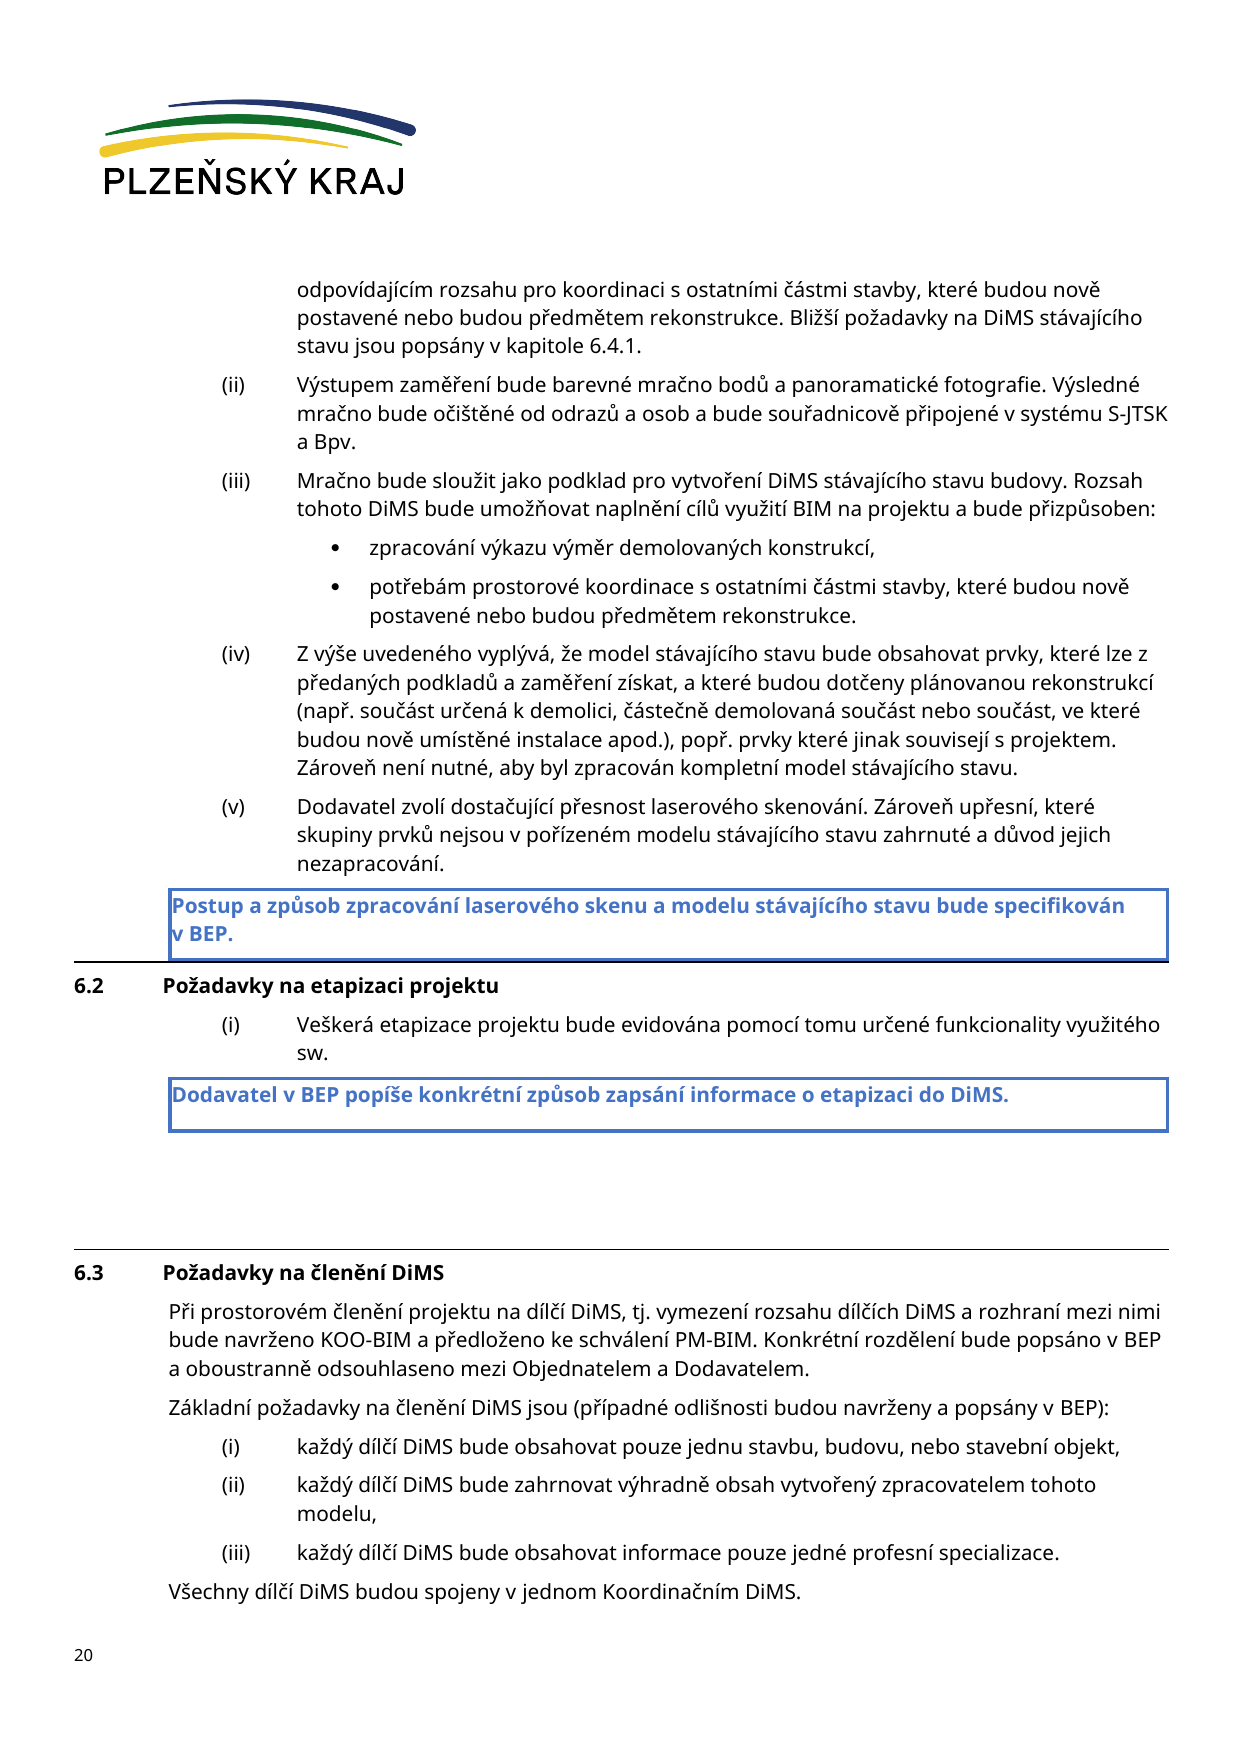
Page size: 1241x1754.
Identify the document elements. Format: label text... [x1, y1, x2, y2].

text zpracování výkazu výměr demolovaných konstrukcí, [332, 533, 1169, 562]
text Základní požadavky na členění DiMS jsou (případné odlišnosti budou navrženy a popsány v BEP): [168, 1393, 1169, 1421]
table_header Postup a způsob zpracování laserového skenu a modelu stávajícího stavu bude specifikován v BEP. [172, 891, 1166, 958]
text Při prostorovém členění projektu na dílčí DiMS, tj. vymezení rozsahu dílčích DiMS a rozhraní mezi nimi bude navrženo KOO-BIM a předloženo ke schválení PM-BIM. Konkrétní rozdělení bude popsáno v BEP a oboustranně odsouhlaseno mezi Objednatelem a Dodavatelem. [168, 1297, 1169, 1382]
list každý dílčí DiMS bude zahrnovat výhradně obsah vytvořený zpracovatelem tohoto modelu, [222, 1471, 1169, 1527]
list Dodavatel zvolí dostačující přesnost laserového skenování. Zároveň upřesní, které skupiny prvků nejsou v pořízeném modelu stávajícího stavu zahrnuté a důvod jejich nezapracování. [222, 792, 1169, 877]
subtitle Všechny dílčí DiMS budou spojeny v jednom Koordinačním DiMS. [168, 1577, 1169, 1605]
table_header Dodavatel v BEP popíše konkrétní způsob zapsání informace o etapizaci do DiMS. [172, 1080, 1166, 1129]
list Mračno bude sloužit jako podklad pro vytvoření DiMS stávajícího stavu budovy. Rozsah tohoto DiMS bude umožňovat naplnění cílů využití BIM na projektu a bude přizpůsoben: [222, 466, 1169, 523]
subtitle Požadavky na členění DiMS [74, 1250, 1169, 1287]
list každý dílčí DiMS bude obsahovat pouze jednu stavbu, budovu, nebo stavební objekt, [222, 1432, 1169, 1460]
picture [73, 73, 442, 221]
list Veškerá etapizace projektu bude evidována pomocí tomu určené funkcionality využitého sw. [222, 1010, 1169, 1067]
list Výstupem zaměření bude barevné mračno bodů a panoramatické fotografie. Výsledné mračno bude očištěné od odrazů a osob a bude souřadnicově připojené v systému S-JTSK a Bpv. [222, 370, 1169, 456]
list Z výše uvedeného vyplývá, že model stávajícího stavu bude obsahovat prvky, které lze z předaných podkladů a zaměření získat, a které budou dotčeny plánovanou rekonstrukcí (např. součást určená k demolici, částečně demolovaná součást nebo součást, ve které budou nově umístěné instalace apod.), popř. prvky které jinak souvisejí s projektem. Zároveň není nutné, aby byl zpracován kompletní model stávajícího stavu. [222, 639, 1169, 782]
text potřebám prostorové koordinace s ostatními částmi stavby, které budou nově postavené nebo budou předmětem rekonstrukce. [332, 572, 1169, 629]
subtitle Požadavky na etapizaci projektu [74, 963, 1169, 999]
list každý dílčí DiMS bude obsahovat informace pouze jedné profesní specializace. [222, 1538, 1169, 1566]
